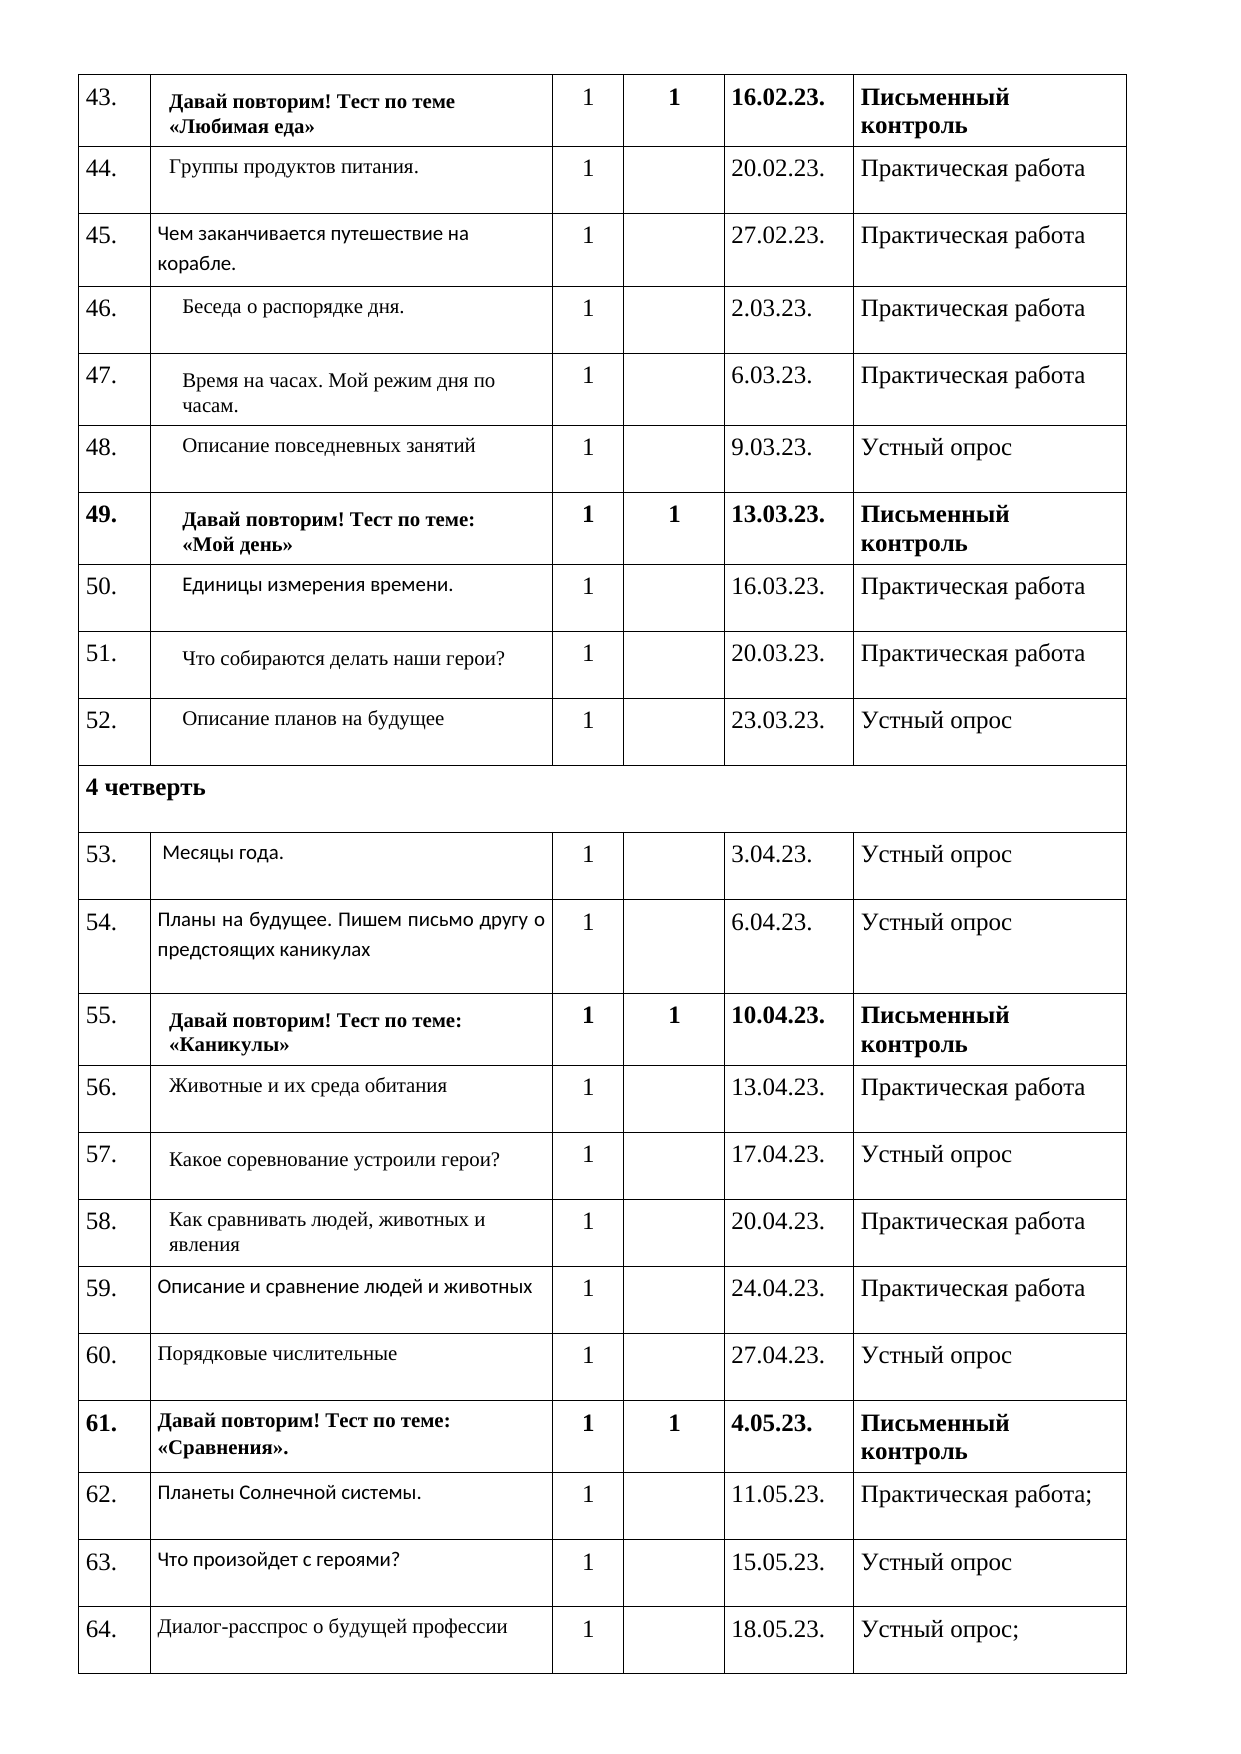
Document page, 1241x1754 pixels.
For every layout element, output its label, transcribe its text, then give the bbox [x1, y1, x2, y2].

table_cell [624, 1133, 724, 1199]
table_cell 61. [79, 1401, 150, 1472]
table_cell Устный опрос [854, 1334, 1126, 1400]
table_cell Практическая работа [854, 287, 1126, 353]
table_cell 1 [553, 1200, 623, 1266]
table_cell 52. [79, 699, 150, 765]
table_cell Что произойдет с героями? [151, 1540, 552, 1606]
table_cell 1 [553, 426, 623, 492]
table_cell 1 [553, 1401, 623, 1472]
table_cell 20.02.23. [725, 147, 853, 213]
table_cell Порядковые числительные [151, 1334, 552, 1400]
table_cell 43. [79, 75, 150, 146]
table_cell 59. [79, 1267, 150, 1333]
table_cell Практическая работа [854, 1200, 1126, 1266]
table_cell 1 [624, 493, 724, 563]
table_cell 2.03.23. [725, 287, 853, 353]
table_cell Время на часах. Мой режим дня по часам. [151, 354, 552, 424]
table_cell Практическая работа [854, 632, 1126, 698]
table_cell 1 [553, 833, 623, 899]
table_cell Планеты Солнечной системы. [151, 1473, 552, 1539]
table_cell 3.04.23. [725, 833, 853, 899]
table_cell 27.04.23. [725, 1334, 853, 1400]
table_cell Планы на будущее. Пишем письмо другу о предстоящих каникулах [151, 900, 552, 993]
table_cell 16.02.23. [725, 75, 853, 146]
table_cell Какое соревнование устроили герои? [151, 1133, 552, 1199]
table_cell Устный опрос [854, 833, 1126, 899]
table_cell 47. [79, 354, 150, 424]
table_cell 13.03.23. [725, 493, 853, 563]
table_cell Практическая работа [854, 1066, 1126, 1132]
table_cell Как сравнивать людей, животных и явления [151, 1200, 552, 1266]
table_cell 23.03.23. [725, 699, 853, 765]
table_cell 17.04.23. [725, 1133, 853, 1199]
table_cell 16.03.23. [725, 565, 853, 631]
table_cell Практическая работа [854, 214, 1126, 286]
table_cell [624, 1200, 724, 1266]
table_cell [624, 1066, 724, 1132]
table_cell Описание повседневных занятий [151, 426, 552, 492]
table_cell Практическая работа [854, 147, 1126, 213]
table_cell [624, 900, 724, 993]
table_cell Устный опрос [854, 699, 1126, 765]
table_cell 1 [553, 1133, 623, 1199]
table_cell 1 [624, 1401, 724, 1472]
table_cell 1 [553, 75, 623, 146]
table_cell 1 [553, 493, 623, 563]
table_cell Описание и сравнение людей и животных [151, 1267, 552, 1333]
table_cell [624, 565, 724, 631]
table_cell [624, 287, 724, 353]
table_cell 58. [79, 1200, 150, 1266]
table_cell Устный опрос [854, 426, 1126, 492]
table_cell 27.02.23. [725, 214, 853, 286]
table_cell 1 [553, 1607, 623, 1673]
table_cell Письменный контроль [854, 1401, 1126, 1472]
table_cell Давай повторим! Тест по теме «Любимая еда» [151, 75, 552, 146]
table_cell 56. [79, 1066, 150, 1132]
table_cell Устный опрос [854, 1540, 1126, 1606]
table_cell Группы продуктов питания. [151, 147, 552, 213]
table_cell 62. [79, 1473, 150, 1539]
table_cell Практическая работа; [854, 1473, 1126, 1539]
table_cell 44. [79, 147, 150, 213]
table_cell 53. [79, 833, 150, 899]
table_cell [624, 214, 724, 286]
table_cell Давай повторим! Тест по теме: «Мой день» [151, 493, 552, 563]
table_cell 11.05.23. [725, 1473, 853, 1539]
table_cell 1 [553, 699, 623, 765]
table_cell 4.05.23. [725, 1401, 853, 1472]
table_cell 1 [553, 632, 623, 698]
table_cell 15.05.23. [725, 1540, 853, 1606]
table_cell Что собираются делать наши герои? [151, 632, 552, 698]
table_cell 1 [553, 354, 623, 424]
table_cell 1 [553, 900, 623, 993]
table_cell 4 четверть [79, 766, 1126, 832]
table_cell Единицы измерения времени. [151, 565, 552, 631]
table_cell 1 [553, 1473, 623, 1539]
table_cell 46. [79, 287, 150, 353]
table_cell 55. [79, 994, 150, 1064]
table_cell 1 [553, 1267, 623, 1333]
table_cell 64. [79, 1607, 150, 1673]
table_cell 24.04.23. [725, 1267, 853, 1333]
table_cell Описание планов на будущее [151, 699, 552, 765]
table_cell 45. [79, 214, 150, 286]
table_cell 1 [553, 1334, 623, 1400]
table_cell Давай повторим! Тест по теме: «Сравнения». [151, 1401, 552, 1472]
table_cell [624, 699, 724, 765]
table_cell Устный опрос; [854, 1607, 1126, 1673]
table_cell 63. [79, 1540, 150, 1606]
table_cell Чем заканчивается путешествие на корабле. [151, 214, 552, 286]
table_cell [624, 1334, 724, 1400]
table_cell 1 [553, 1066, 623, 1132]
table_cell 13.04.23. [725, 1066, 853, 1132]
table_cell Устный опрос [854, 1133, 1126, 1199]
table_cell 51. [79, 632, 150, 698]
table_cell [624, 632, 724, 698]
table_cell 54. [79, 900, 150, 993]
table_cell Беседа о распорядке дня. [151, 287, 552, 353]
table_cell Устный опрос [854, 900, 1126, 993]
table_cell [624, 1267, 724, 1333]
table_cell [624, 1607, 724, 1673]
table_cell 60. [79, 1334, 150, 1400]
table_cell 20.04.23. [725, 1200, 853, 1266]
table_cell 50. [79, 565, 150, 631]
table_cell [624, 147, 724, 213]
table_cell Практическая работа [854, 565, 1126, 631]
table_cell 20.03.23. [725, 632, 853, 698]
table_cell Животные и их среда обитания [151, 1066, 552, 1132]
table_cell Письменный контроль [854, 75, 1126, 146]
table_cell 10.04.23. [725, 994, 853, 1064]
table_cell 1 [624, 994, 724, 1064]
table_cell [624, 354, 724, 424]
table_cell 1 [553, 147, 623, 213]
table_cell 6.04.23. [725, 900, 853, 993]
table_cell Письменный контроль [854, 493, 1126, 563]
table_cell 1 [553, 994, 623, 1064]
table_cell [624, 1473, 724, 1539]
table_cell 49. [79, 493, 150, 563]
table_cell Месяцы года. [151, 833, 552, 899]
table_cell 6.03.23. [725, 354, 853, 424]
table_cell Практическая работа [854, 354, 1126, 424]
table_cell [624, 1540, 724, 1606]
table_cell Давай повторим! Тест по теме: «Каникулы» [151, 994, 552, 1064]
table_cell 1 [553, 287, 623, 353]
table_cell Письменный контроль [854, 994, 1126, 1064]
table_cell 9.03.23. [725, 426, 853, 492]
table_cell 48. [79, 426, 150, 492]
table_cell 57. [79, 1133, 150, 1199]
table_cell Практическая работа [854, 1267, 1126, 1333]
table_cell 1 [624, 75, 724, 146]
table_cell [624, 426, 724, 492]
table_cell 1 [553, 565, 623, 631]
table_cell 1 [553, 214, 623, 286]
table_cell 18.05.23. [725, 1607, 853, 1673]
table_cell Диалог-расспрос о будущей профессии [151, 1607, 552, 1673]
table_cell [624, 833, 724, 899]
table_cell 1 [553, 1540, 623, 1606]
